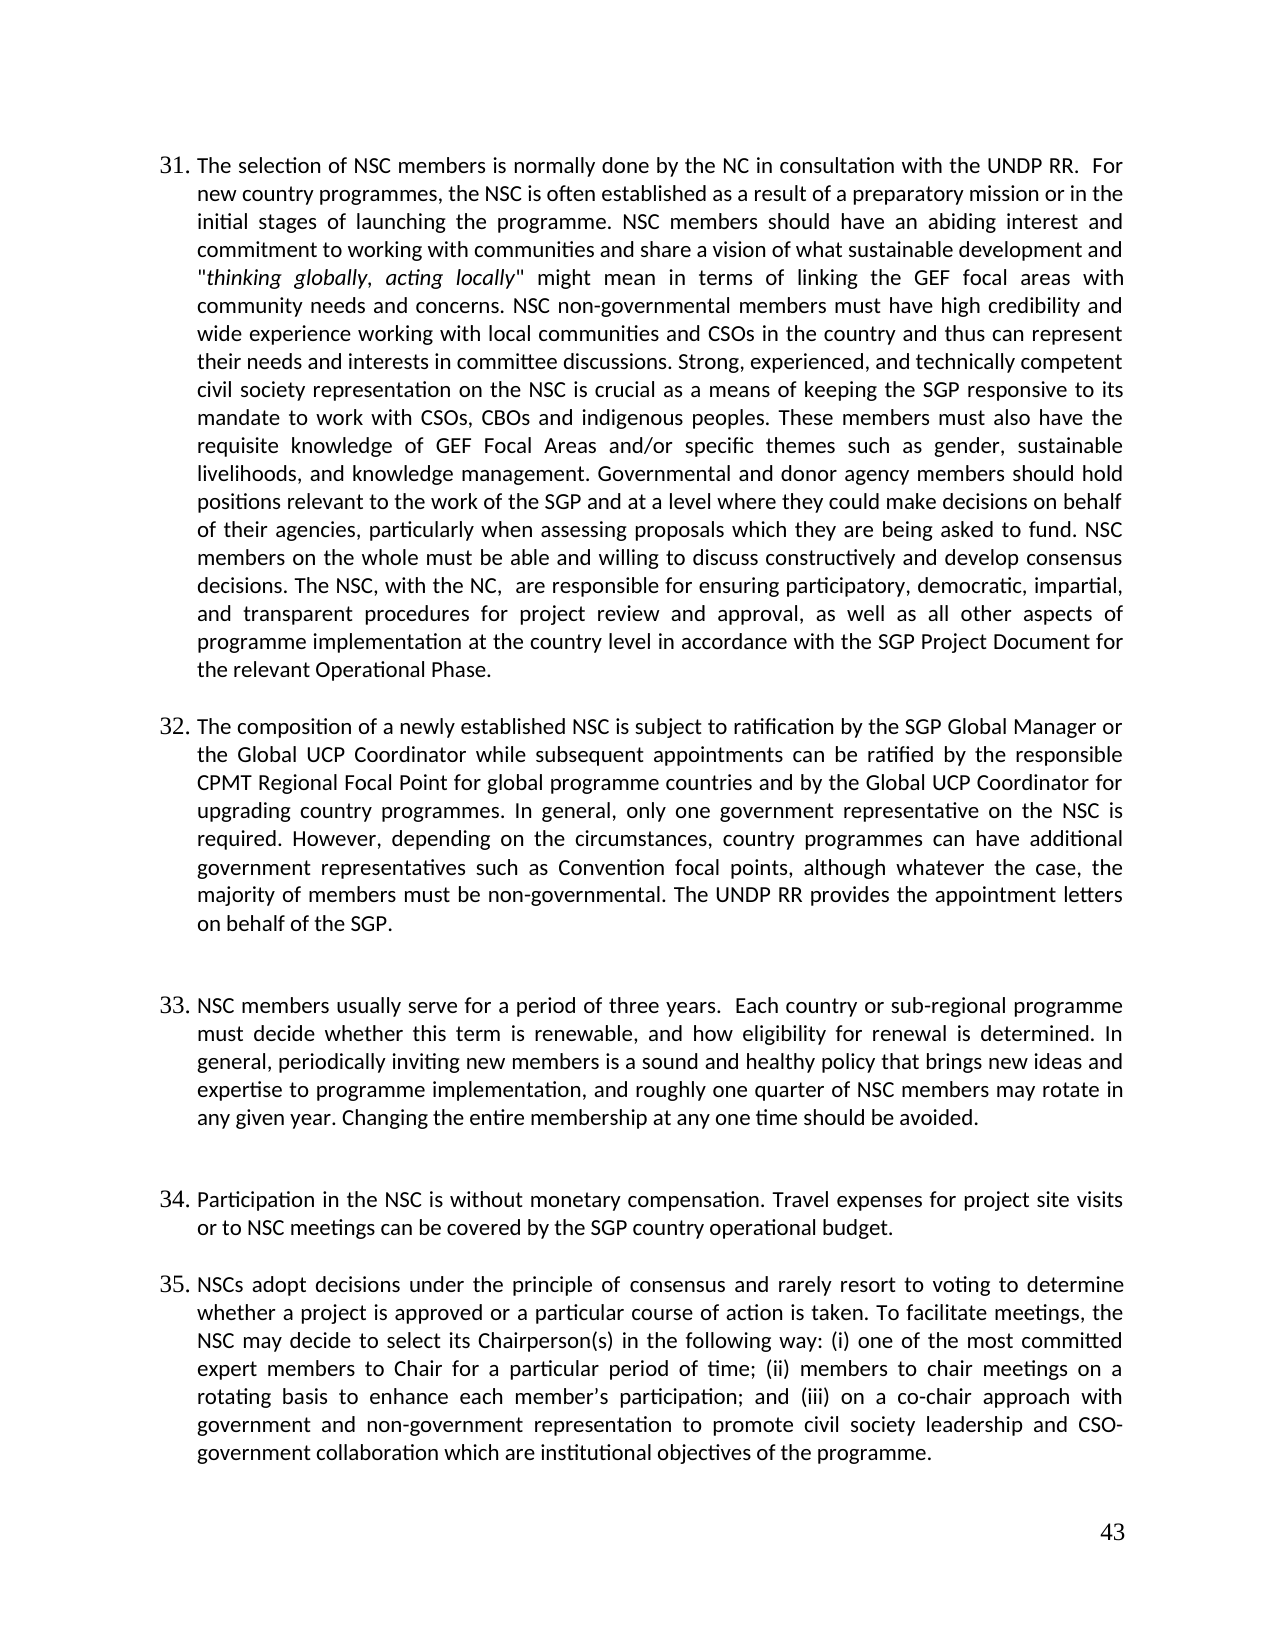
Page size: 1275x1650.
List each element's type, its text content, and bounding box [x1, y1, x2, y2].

list Participation in the NSC is without monetary compensation. Travel expenses for project site visits or to NSC meetings can be covered by the SGP country operational budget. [159, 1184, 1125, 1241]
list NSCs adopt decisions under the principle of consensus and rarely resort to voting to determine whether a project is approved or a particular course of action is taken. To facilitate meetings, the NSC may decide to select its Chairperson(s) in the following way: (i) one of the most committed expert members to Chair for a particular period of time; (ii) members to chair meetings on a rotating basis to enhance each member’s participation; and (iii) on a co-chair approach with government and non-government representation to promote civil society leadership and CSO-government collaboration which are institutional objectives of the programme. [159, 1269, 1125, 1466]
list NSC members usually serve for a period of three years. Each country or sub-regional programme must decide whether this term is renewable, and how eligibility for renewal is determined. In general, periodically inviting new members is a sound and healthy policy that brings new ideas and expertise to programme implementation, and roughly one quarter of NSC members may rotate in any given year. Changing the entire membership at any one time should be avoided. [159, 990, 1125, 1131]
list The selection of NSC members is normally done by the NC in consultation with the UNDP RR. For new country programmes, the NSC is often established as a result of a preparatory mission or in the initial stages of launching the programme. NSC members should have an abiding interest and commitment to working with communities and share a vision of what sustainable development and "thinking globally, acting locally" might mean in terms of linking the GEF focal areas with community needs and concerns. NSC non-governmental members must have high credibility and wide experience working with local communities and CSOs in the country and thus can represent their needs and interests in committee discussions. Strong, experienced, and technically competent civil society representation on the NSC is crucial as a means of keeping the SGP responsive to its mandate to work with CSOs, CBOs and indigenous peoples. These members must also have the requisite knowledge of GEF Focal Areas and/or specific themes such as gender, sustainable livelihoods, and knowledge management. Governmental and donor agency members should hold positions relevant to the work of the SGP and at a level where they could make decisions on behalf of their agencies, particularly when assessing proposals which they are being asked to fund. NSC members on the whole must be able and willing to discuss constructively and develop consensus decisions. The NSC, with the NC, are responsible for ensuring participatory, democratic, impartial, and transparent procedures for project review and approval, as well as all other aspects of programme implementation at the country level in accordance with the SGP Project Document for the relevant Operational Phase. [159, 150, 1125, 683]
list The composition of a newly established NSC is subject to ratification by the SGP Global Manager or the Global UCP Coordinator while subsequent appointments can be ratified by the responsible CPMT Regional Focal Point for global programme countries and by the Global UCP Coordinator for upgrading country programmes. In general, only one government representative on the NSC is required. However, depending on the circumstances, country programmes can have additional government representatives such as Convention focal points, although whatever the case, the majority of members must be non-governmental. The UNDP RR provides the appointment letters on behalf of the SGP. [159, 711, 1125, 937]
